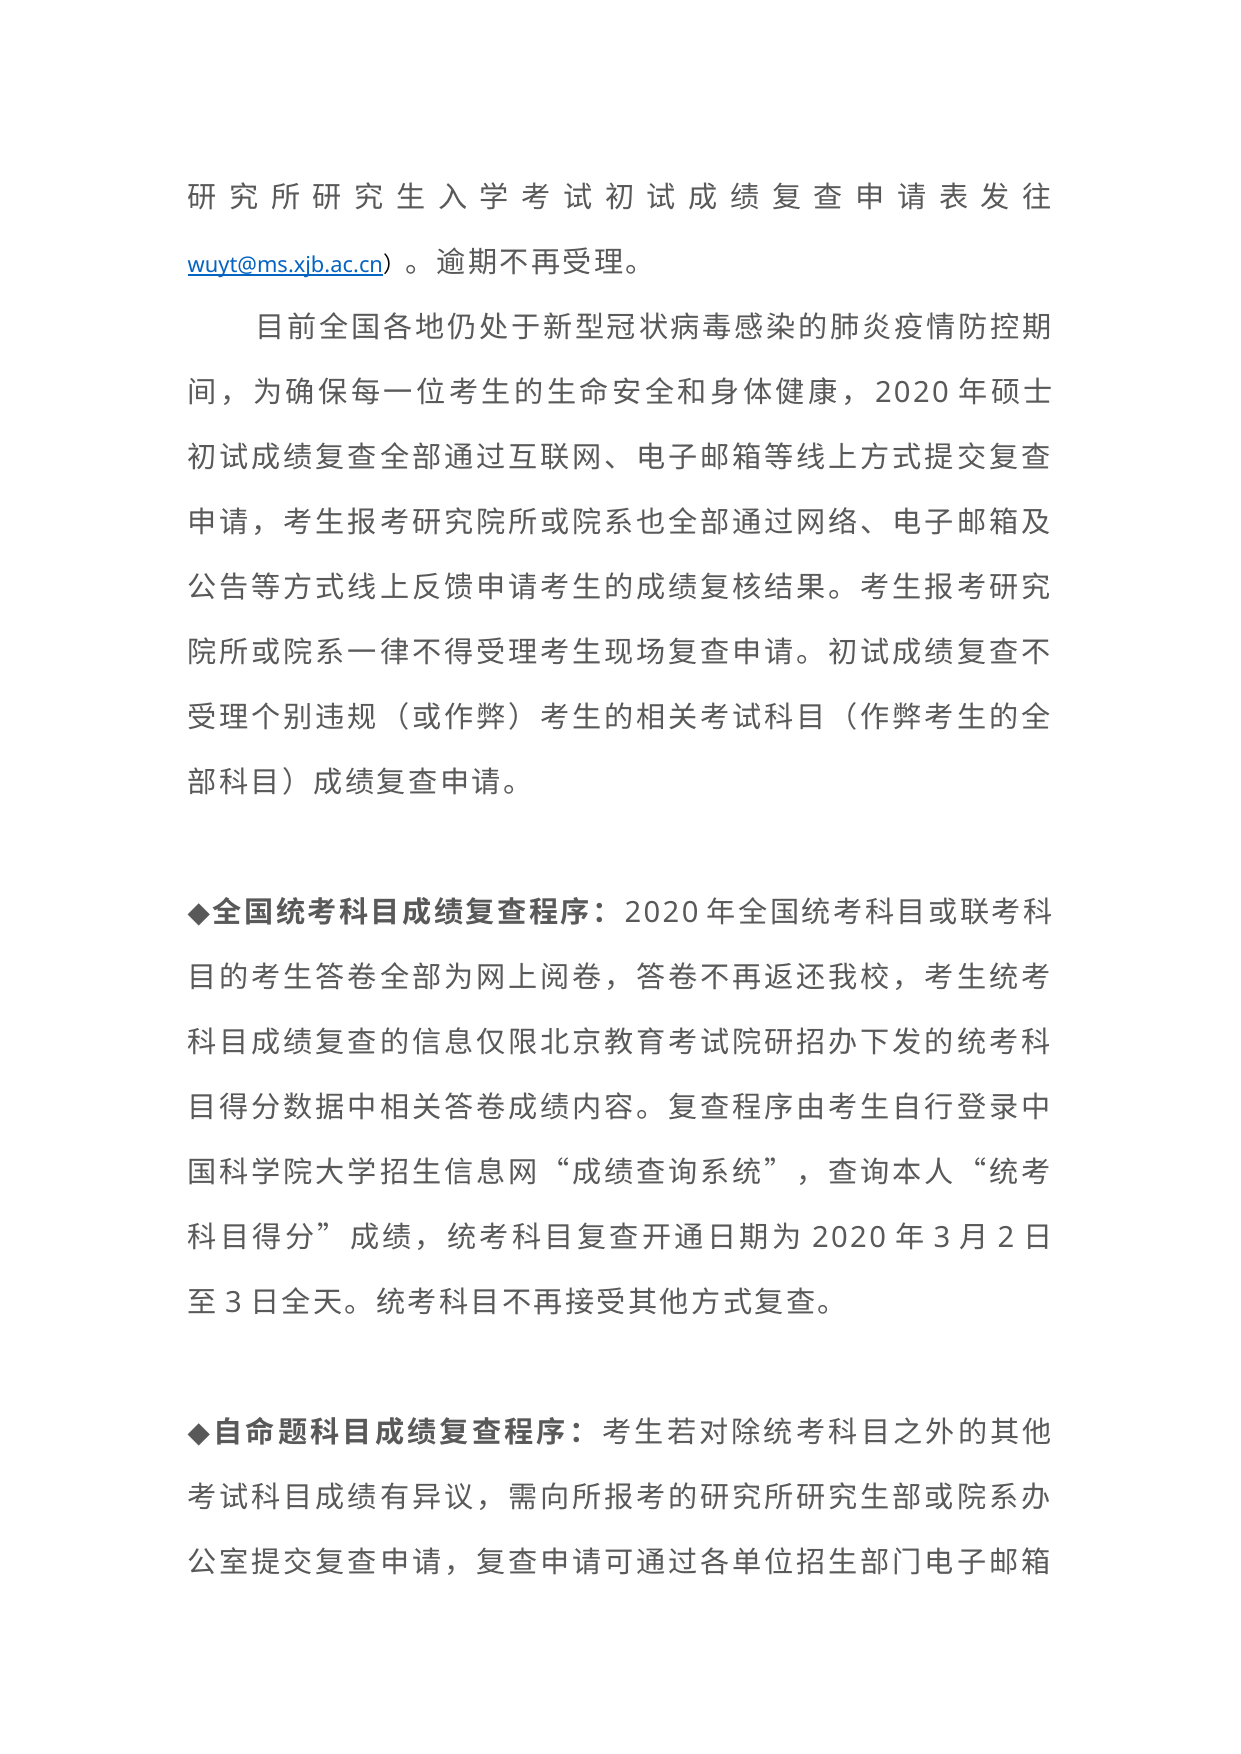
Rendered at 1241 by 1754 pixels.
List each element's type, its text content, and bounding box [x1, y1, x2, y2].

text ◆全国统考科目成绩复查程序：2020年全国统考科目或联考科目的考生答卷全部为网上阅卷，答卷不再返还我校，考生统考科目成绩复查的信息仅限北京教育考试院研招办下发的统考科目得分数据中相关答卷成绩内容。复查程序由考生自行登录中国科学院大学招生信息网“成绩查询系统”，查询本人“统考科目得分”成绩，统考科目复查开通日期为2020年3月2日至3日全天。统考科目不再接受其他方式复查。 [187, 877, 1053, 1332]
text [187, 1397, 1053, 1592]
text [187, 162, 1053, 292]
text 目前全国各地仍处于新型冠状病毒感染的肺炎疫情防控期间，为确保每一位考生的生命安全和身体健康，2020年硕士初试成绩复查全部通过互联网、电子邮箱等线上方式提交复查申请，考生报考研究院所或院系也全部通过网络、电子邮箱及公告等方式线上反馈申请考生的成绩复核结果。考生报考研究院所或院系一律不得受理考生现场复查申请。初试成绩复查不受理个别违规（或作弊）考生的相关考试科目（作弊考生的全部科目）成绩复查申请。 [187, 292, 1053, 812]
